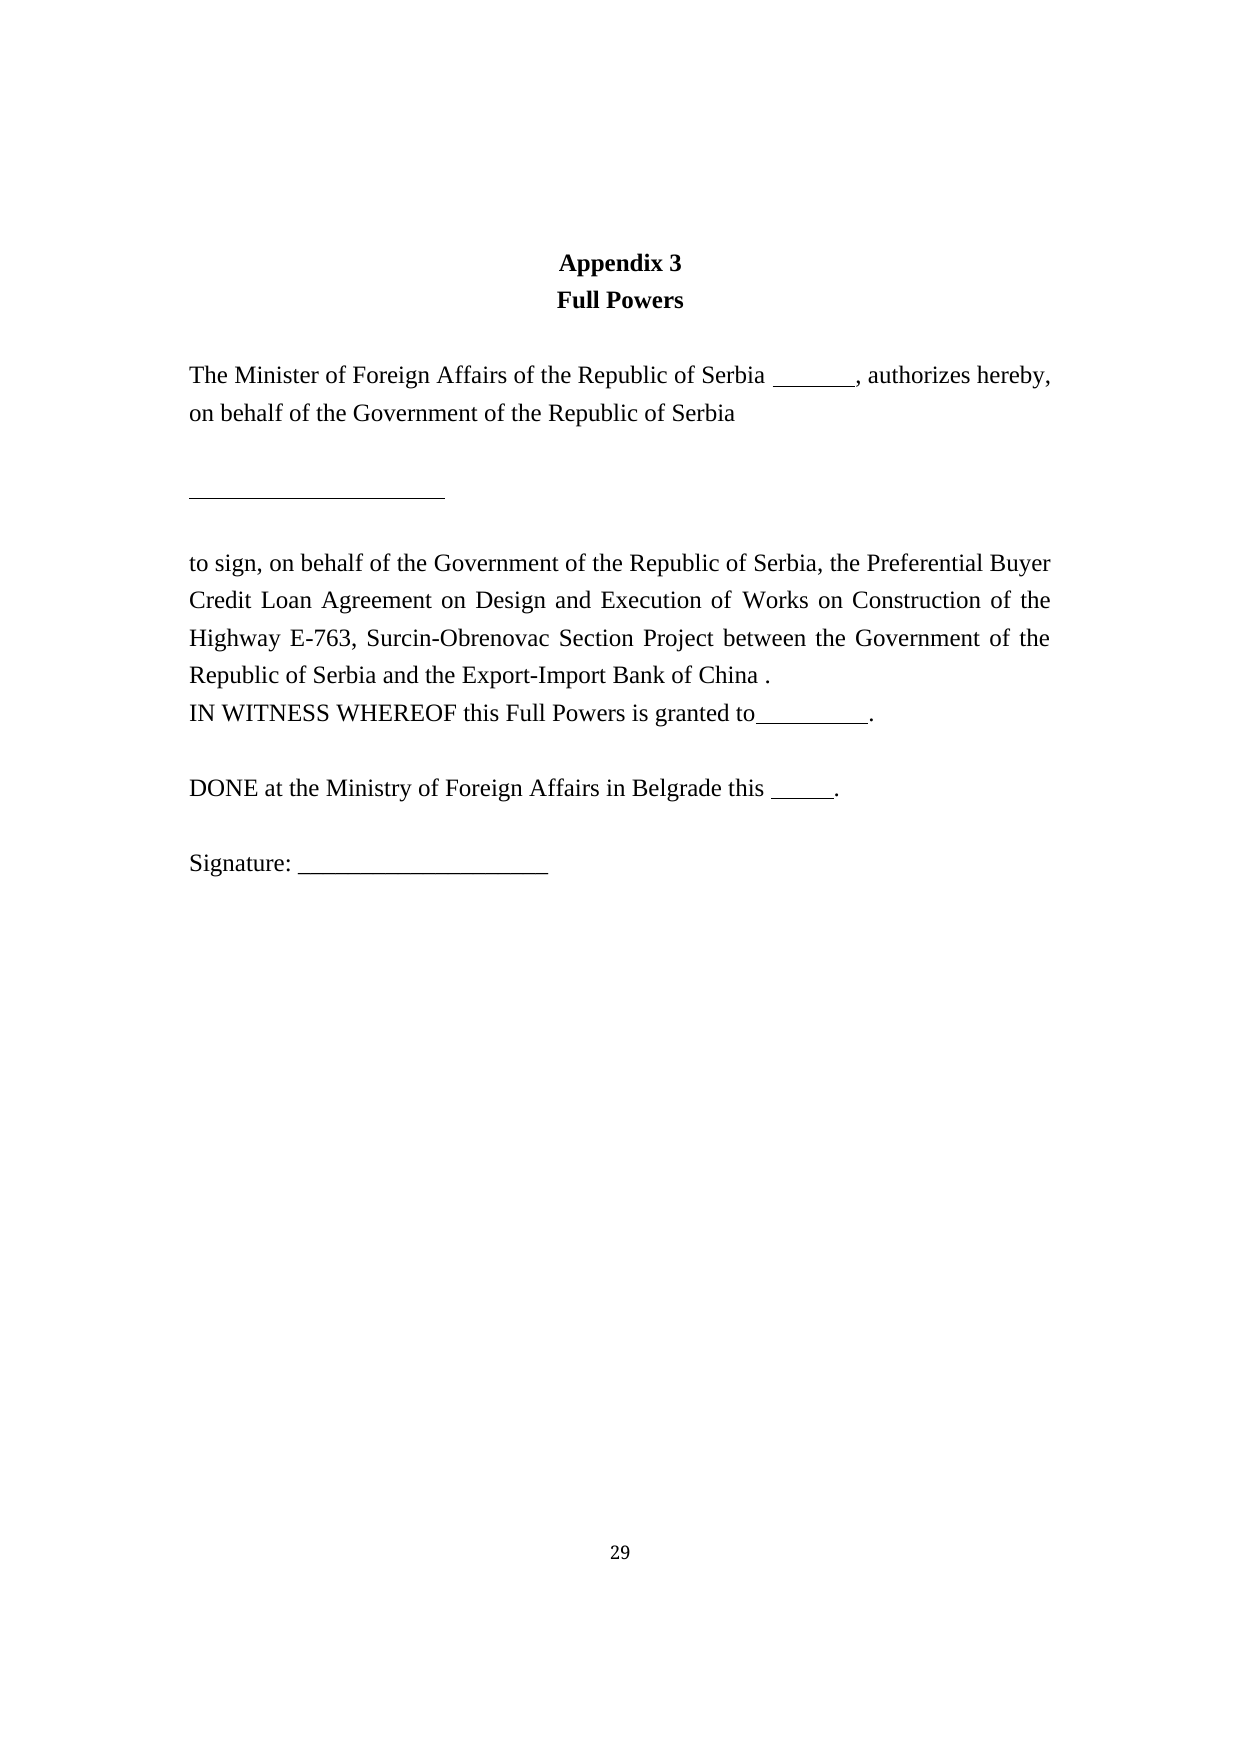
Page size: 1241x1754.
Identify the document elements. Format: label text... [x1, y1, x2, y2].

text to sign, on behalf of the Government of the Republic of Serbia, the Preferential Buyer Credit Loan Agreement on Design and Execution of Works on Construction of the Highway E-763, Surcin-Obrenovac Section Project between the Government of the Republic of Serbia and the Export-Import Bank of China . [189, 541, 1051, 691]
subtitle Appendix 3 [189, 241, 1051, 279]
text DONE at the Ministry of Foreign Affairs in Belgrade this . [189, 766, 1051, 804]
text Full Powers [189, 279, 1051, 316]
text The Minister of Foreign Affairs of the Republic of Serbia , authorizes hereby, on behalf of the Government of the Republic of Serbia [189, 354, 1051, 429]
text Signature: ____________________ [189, 841, 1051, 879]
text IN WITNESS WHEREOF this Full Powers is granted to . [189, 691, 1051, 729]
